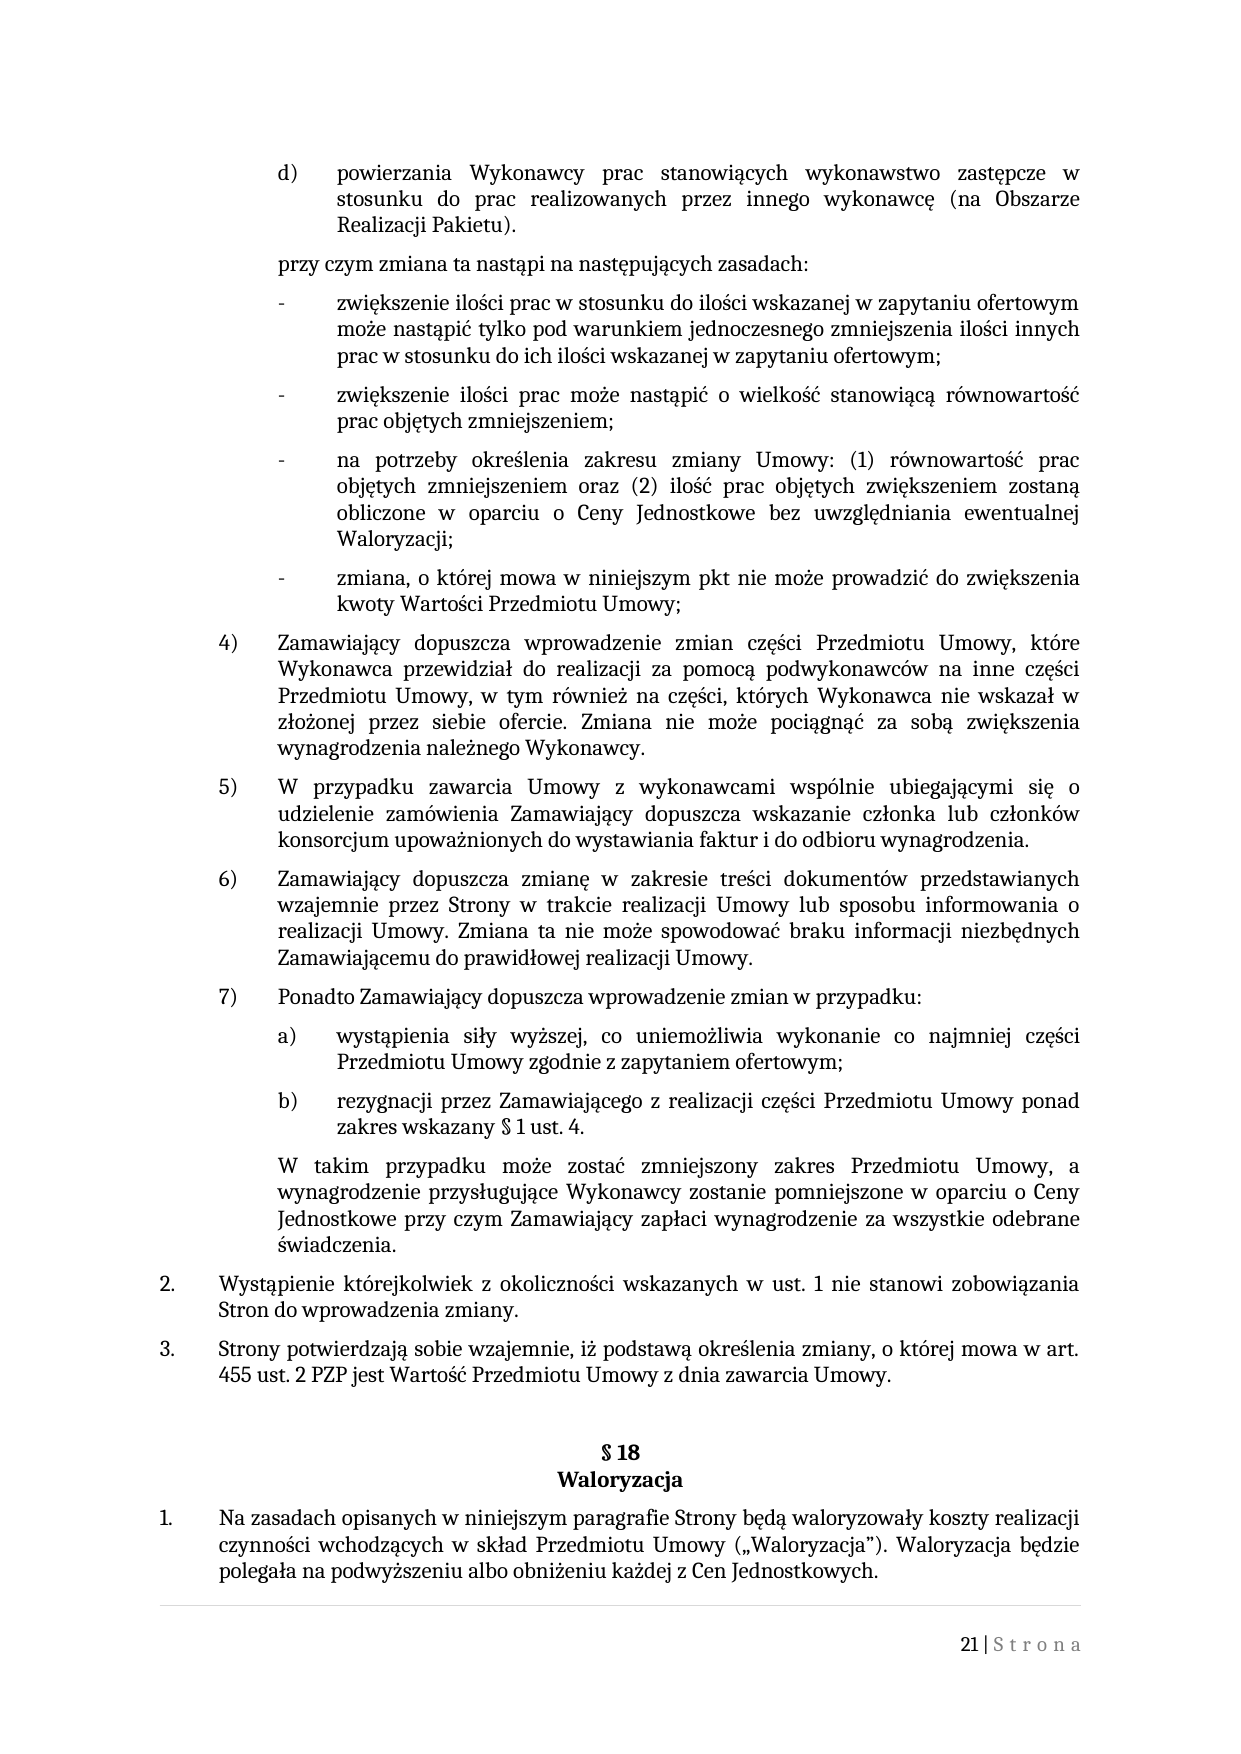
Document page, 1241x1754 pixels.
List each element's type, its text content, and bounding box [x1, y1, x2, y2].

text 1. Na zasadach opisanych w niniejszym paragrafie Strony będą waloryzowały koszty realizacji czynności wchodzących w skład Przedmiotu Umowy („Waloryzacja”). Waloryzacja będzie polegała na podwyższeniu albo obniżeniu każdej z Cen Jednostkowych. [159, 1505, 1081, 1584]
list Wystąpienie którejkolwiek z okoliczności wskazanych w ust. 1 nie stanowi zobowiązania Stron do wprowadzenia zmiany. [159, 1271, 1081, 1323]
list Zamawiający dopuszcza wprowadzenie zmian części Przedmiotu Umowy, które Wykonawca przewidział do realizacji za pomocą podwykonawców na inne części Przedmiotu Umowy, w tym również na części, których Wykonawca nie wskazał w złożonej przez siebie ofercie. Zmiana nie może pociągnąć za sobą zwiększenia wynagrodzenia należnego Wykonawcy. [218, 630, 1081, 762]
text przy czym zmiana ta nastąpi na następujących zasadach: [278, 251, 1081, 277]
text W takim przypadku może zostać zmniejszony zakres Przedmiotu Umowy, a wynagrodzenie przysługujące Wykonawcy zostanie pomniejszone w oparciu o Ceny Jednostkowe przy czym Zamawiający zapłaci wynagrodzenie za wszystkie odebrane świadczenia. [278, 1153, 1081, 1258]
text - na potrzeby określenia zakresu zmiany Umowy: (1) równowartość prac objętych zmniejszeniem oraz (2) ilość prac objętych zwiększeniem zostaną obliczone w oparciu o Ceny Jednostkowe bez uwzględniania ewentualnej Waloryzacji; [278, 447, 1081, 552]
text - zmiana, o której mowa w niniejszym pkt nie może prowadzić do zwiększenia kwoty Wartości Przedmiotu Umowy; [278, 564, 1081, 617]
text § 18 Waloryzacja [159, 1440, 1081, 1493]
text a) wystąpienia siły wyższej, co uniemożliwia wykonanie co najmniej części Przedmiotu Umowy zgodnie z zapytaniem ofertowym; [278, 1022, 1081, 1075]
text - zwiększenie ilości prac może nastąpić o wielkość stanowiącą równowartość prac objętych zmniejszeniem; [278, 381, 1081, 434]
list Strony potwierdzają sobie wzajemnie, iż podstawą określenia zmiany, o której mowa w art. 455 ust. 2 PZP jest Wartość Przedmiotu Umowy z dnia zawarcia Umowy. [159, 1336, 1081, 1389]
list W przypadku zawarcia Umowy z wykonawcami wspólnie ubiegającymi się o udzielenie zamówienia Zamawiający dopuszcza wskazanie członka lub członków konsorcjum upoważnionych do wystawiania faktur i do odbioru wynagrodzenia. [218, 774, 1081, 853]
list Zamawiający dopuszcza zmianę w zakresie treści dokumentów przedstawianych wzajemnie przez Strony w trakcie realizacji Umowy lub sposobu informowania o realizacji Umowy. Zmiana ta nie może spowodować braku informacji niezbędnych Zamawiającemu do prawidłowej realizacji Umowy. [218, 866, 1081, 971]
text b) rezygnacji przez Zamawiającego z realizacji części Przedmiotu Umowy ponad zakres wskazany § 1 ust. 4. [278, 1088, 1081, 1140]
list Ponadto Zamawiający dopuszcza wprowadzenie zmian w przypadku: [218, 983, 1081, 1010]
text d) powierzania Wykonawcy prac stanowiących wykonawstwo zastępcze w stosunku do prac realizowanych przez innego wykonawcę (na Obszarze Realizacji Pakietu). [278, 159, 1081, 238]
text - zwiększenie ilości prac w stosunku do ilości wskazanej w zapytaniu ofertowym może nastąpić tylko pod warunkiem jednoczesnego zmniejszenia ilości innych prac w stosunku do ich ilości wskazanej w zapytaniu ofertowym; [278, 290, 1081, 369]
